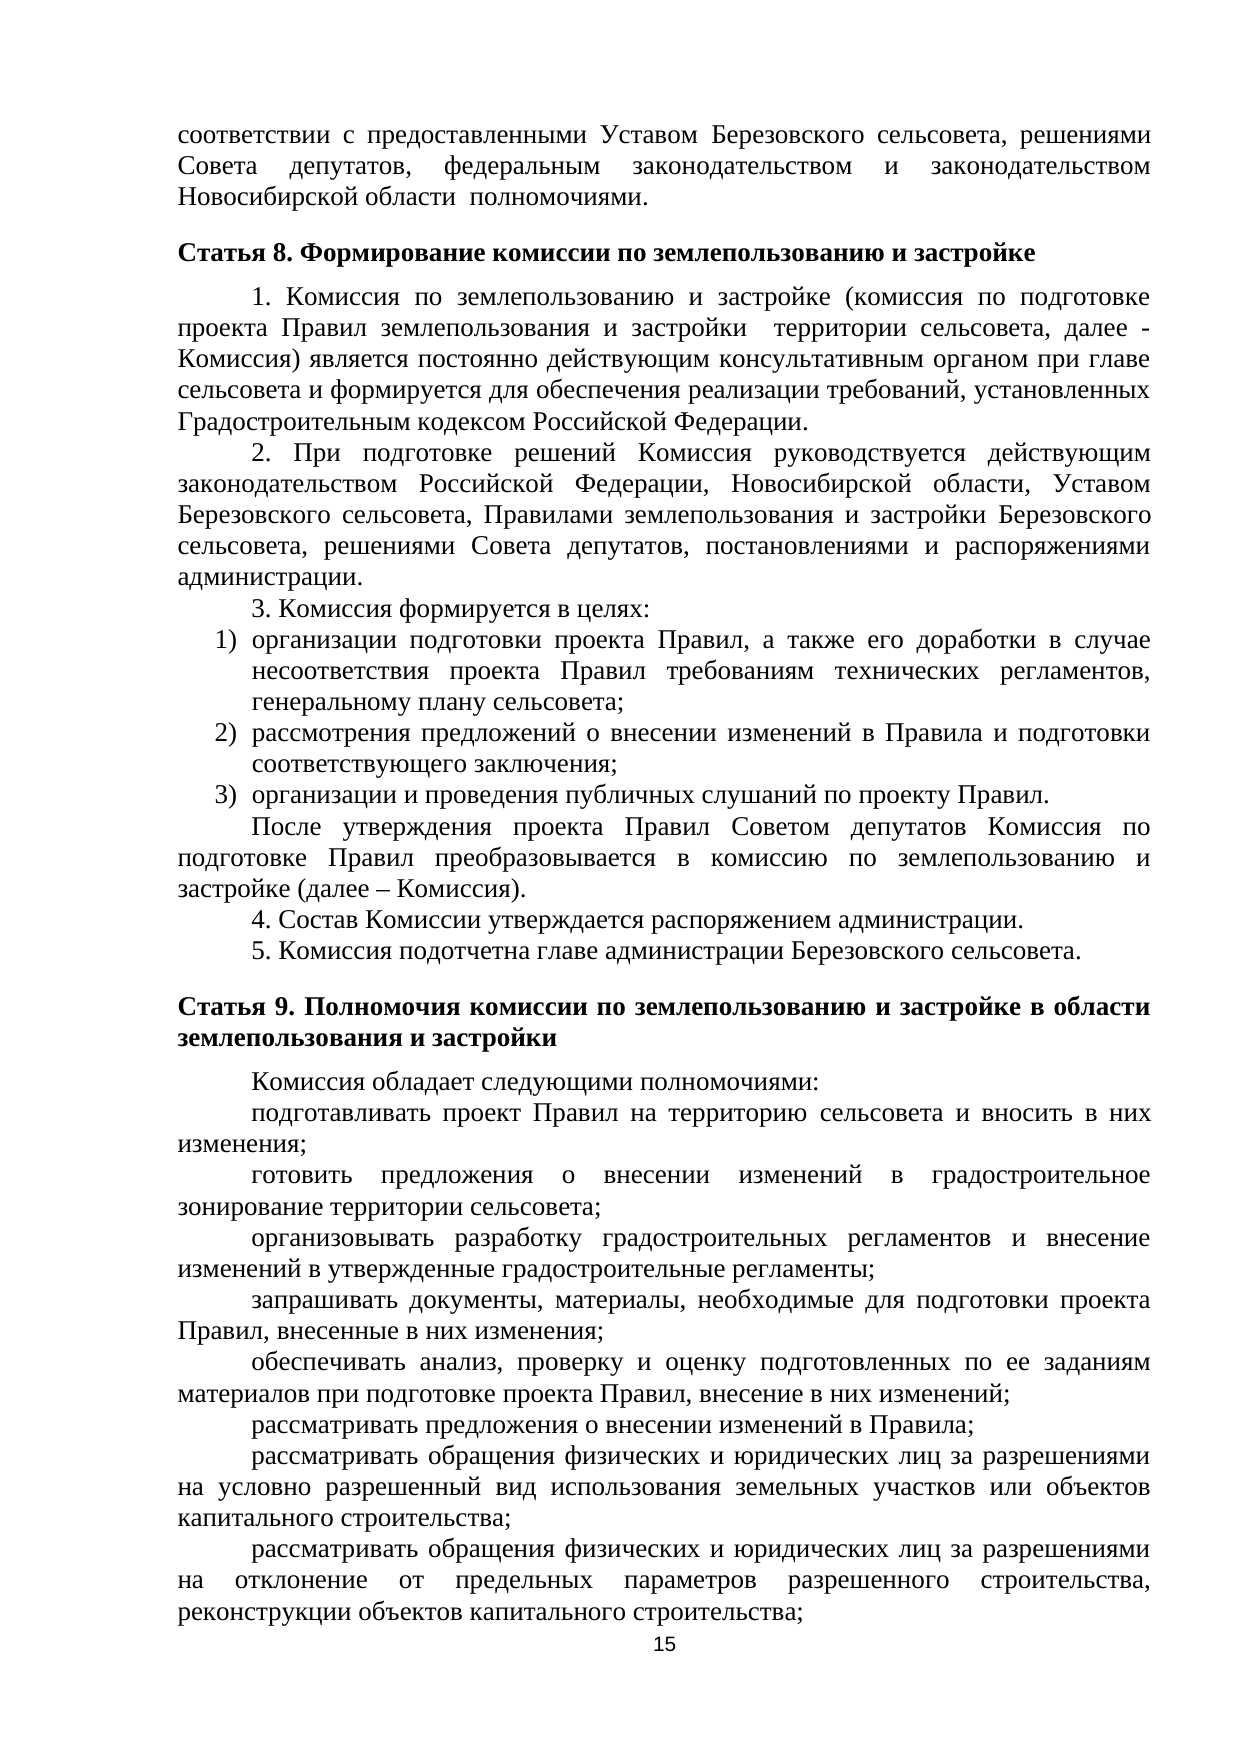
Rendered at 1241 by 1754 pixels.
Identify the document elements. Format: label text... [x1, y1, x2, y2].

text подготавливать проект Правил на территорию сельсовета и вносить в них изменения; [177, 1096, 1152, 1159]
text запрашивать документы, материалы, необходимые для подготовки проекта Правил, внесенные в них изменения; [177, 1283, 1152, 1346]
text 5. Комиссия подотчетна главе администрации Березовского сельсовета. [177, 934, 1152, 965]
list рассмотрения предложений о внесении изменений в Правила и подготовки соответствующего заключения; [214, 716, 1152, 778]
subtitle Статья 9. Полномочия комиссии по землепользованию и застройке в области землепользования и застройки [177, 990, 1152, 1053]
text готовить предложения о внесении изменений в градостроительное зонирование территории сельсовета; [177, 1159, 1152, 1221]
text 4. Состав Комиссии утверждается распоряжением администрации. [177, 903, 1152, 934]
list организации и проведения публичных слушаний по проекту Правил. [214, 778, 1152, 810]
text 1. Комиссия по землепользованию и застройке (комиссия по подготовке проекта Правил землепользования и застройки территории сельсовета, далее - Комиссия) является постоянно действующим консультативным органом при главе сельсовета и формируется для обеспечения реализации требований, установленных Градостроительным кодексом Российской Федерации. [177, 280, 1152, 436]
text 3. Комиссия формируется в целях: [251, 592, 1152, 623]
text рассматривать обращения физических и юридических лиц за разрешениями на условно разрешенный вид использования земельных участков или объектов капитального строительства; [177, 1439, 1152, 1532]
text обеспечивать анализ, проверку и оценку подготовленных по ее заданиям материалов при подготовке проекта Правил, внесение в них изменений; [177, 1346, 1152, 1408]
text организовывать разработку градостроительных регламентов и внесение изменений в утвержденные градостроительные регламенты; [177, 1221, 1152, 1283]
text После утверждения проекта Правил Советом депутатов Комиссия по подготовке Правил преобразовывается в комиссию по землепользованию и застройке (далее – Комиссия). [177, 810, 1152, 903]
list организации подготовки проекта Правил, а также его доработки в случае несоответствия проекта Правил требованиям технических регламентов, генеральному плану сельсовета; [214, 623, 1152, 716]
text Комиссия обладает следующими полномочиями: [177, 1065, 1152, 1096]
subtitle Статья 8. Формирование комиссии по землепользованию и застройке [177, 237, 1152, 268]
text рассматривать предложения о внесении изменений в Правила; [177, 1408, 1152, 1439]
text рассматривать обращения физических и юридических лиц за разрешениями на отклонение от предельных параметров разрешенного строительства, реконструкции объектов капитального строительства; [177, 1532, 1152, 1626]
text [177, 118, 1152, 212]
text 2. При подготовке решений Комиссия руководствуется действующим законодательством Российской Федерации, Новосибирской области, Уставом Березовского сельсовета, Правилами землепользования и застройки Березовского сельсовета, решениями Совета депутатов, постановлениями и распоряжениями администрации. [177, 436, 1152, 592]
